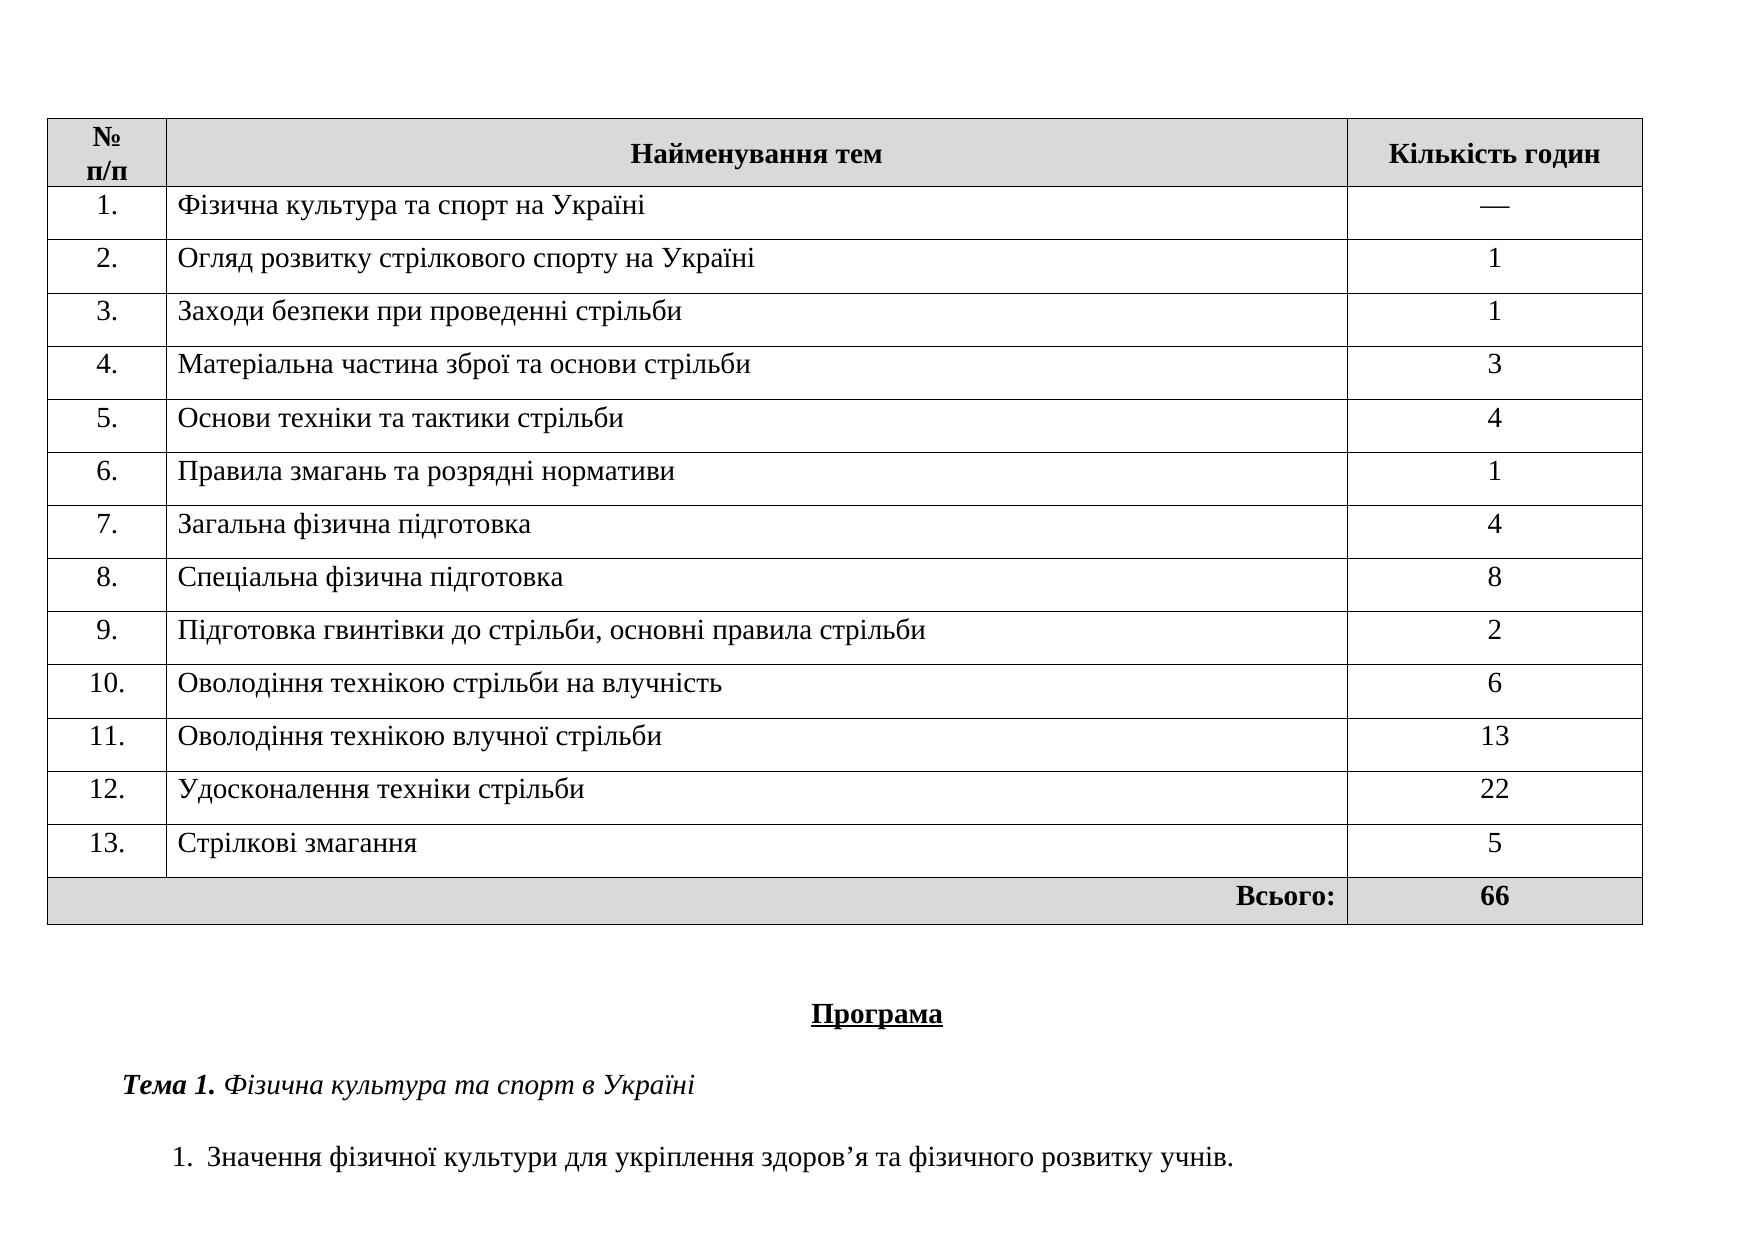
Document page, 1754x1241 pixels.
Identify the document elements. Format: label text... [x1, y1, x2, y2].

table_cell 3 [1348, 347, 1642, 399]
table_cell 12. [48, 772, 166, 824]
table_cell 3. [48, 294, 166, 346]
table_cell 4 [1348, 400, 1642, 452]
table_cell 1 [1348, 453, 1642, 505]
table_cell Фізична культура та спорт на Україні [167, 187, 1347, 239]
table_cell 6 [1348, 665, 1642, 717]
table_cell 1 [1348, 294, 1642, 346]
table_cell 4. [48, 347, 166, 399]
table_header Кількість годин [1348, 119, 1642, 186]
text 1. Значення фізичної культури для укріплення здоров’я та фізичного розвитку учнів. [172, 1139, 1695, 1172]
text Тема 1. Фізична культура та спорт в Україні [59, 1067, 1695, 1101]
table_cell 1 [1348, 240, 1642, 292]
table_cell 4 [1348, 506, 1642, 558]
table_cell 10. [48, 665, 166, 717]
table_cell 5. [48, 400, 166, 452]
table_header Найменування тем [167, 119, 1347, 186]
table_cell 13. [48, 825, 166, 877]
table_cell Удосконалення техніки стрільби [167, 772, 1347, 824]
table_cell Заходи безпеки при проведенні стрільби [167, 294, 1347, 346]
table_cell Основи техніки та тактики стрільби [167, 400, 1347, 452]
table_cell 22 [1348, 772, 1642, 824]
table_cell — [1348, 187, 1642, 239]
table_cell Оволодіння технікою стрільби на влучність [167, 665, 1347, 717]
table_cell Загальна фізична підготовка [167, 506, 1347, 558]
table_cell 1. [48, 187, 166, 239]
table_cell Матеріальна частина зброї та основи стрільби [167, 347, 1347, 399]
table_cell 66 [1348, 878, 1642, 924]
table_cell 6. [48, 453, 166, 505]
table_cell Оволодіння технікою влучної стрільби [167, 719, 1347, 771]
table_cell Спеціальна фізична підготовка [167, 559, 1347, 611]
table_cell 9. [48, 612, 166, 664]
table_cell Стрілкові змагання [167, 825, 1347, 877]
table_cell Всього: [48, 878, 1347, 924]
table_cell 8. [48, 559, 166, 611]
table_cell Огляд розвитку стрілкового спорту на Україні [167, 240, 1347, 292]
table_cell 2. [48, 240, 166, 292]
table_cell 5 [1348, 825, 1642, 877]
table_cell 11. [48, 719, 166, 771]
text Програма [59, 996, 1695, 1030]
table_cell Правила змагань та розрядні нормативи [167, 453, 1347, 505]
table_cell 7. [48, 506, 166, 558]
table_cell 2 [1348, 612, 1642, 664]
table_cell Підготовка гвинтівки до стрільби, основні правила стрільби [167, 612, 1347, 664]
table_cell 8 [1348, 559, 1642, 611]
table_cell 13 [1348, 719, 1642, 771]
table_header № п/п [48, 119, 166, 186]
